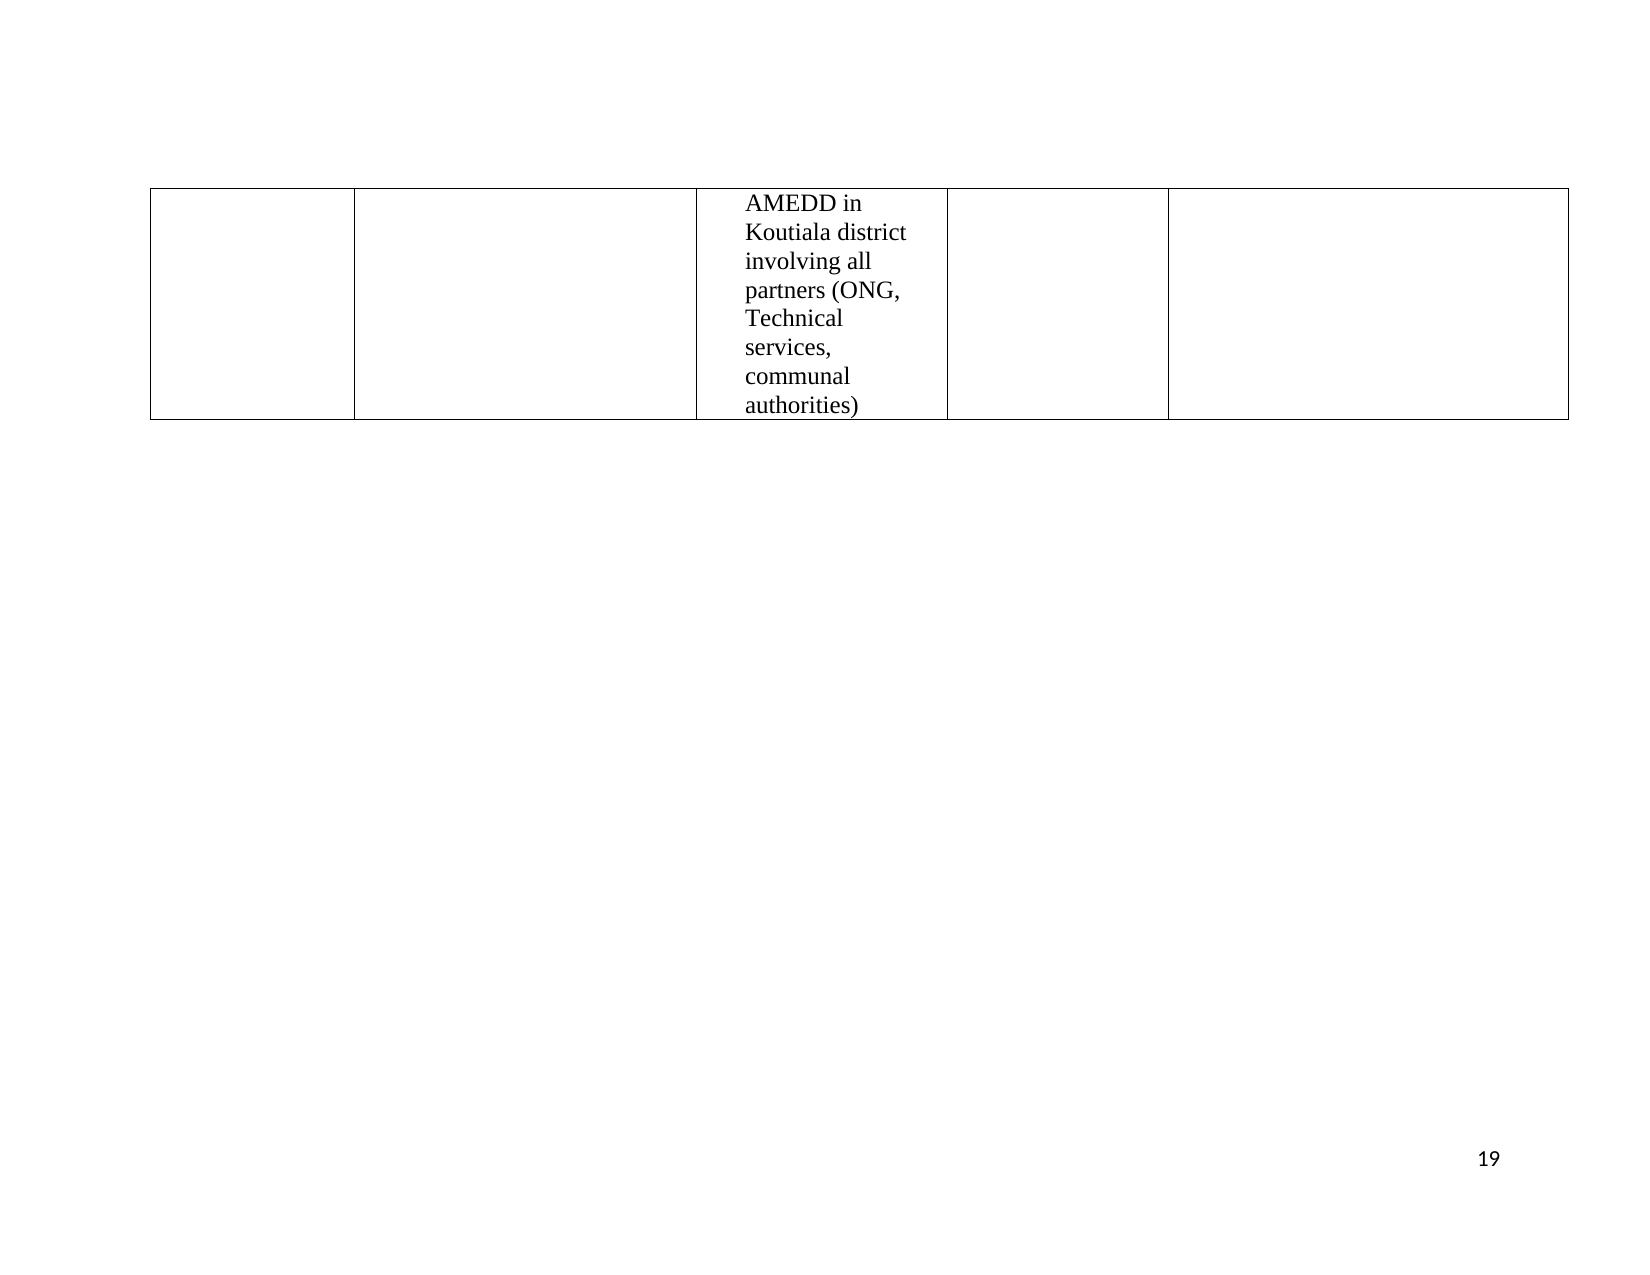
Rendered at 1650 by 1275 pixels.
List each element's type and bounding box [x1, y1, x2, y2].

table_cell [697, 189, 947, 418]
table_cell [151, 189, 354, 418]
table_cell [1169, 189, 1568, 418]
table_cell [355, 189, 696, 418]
table_cell [948, 189, 1168, 418]
